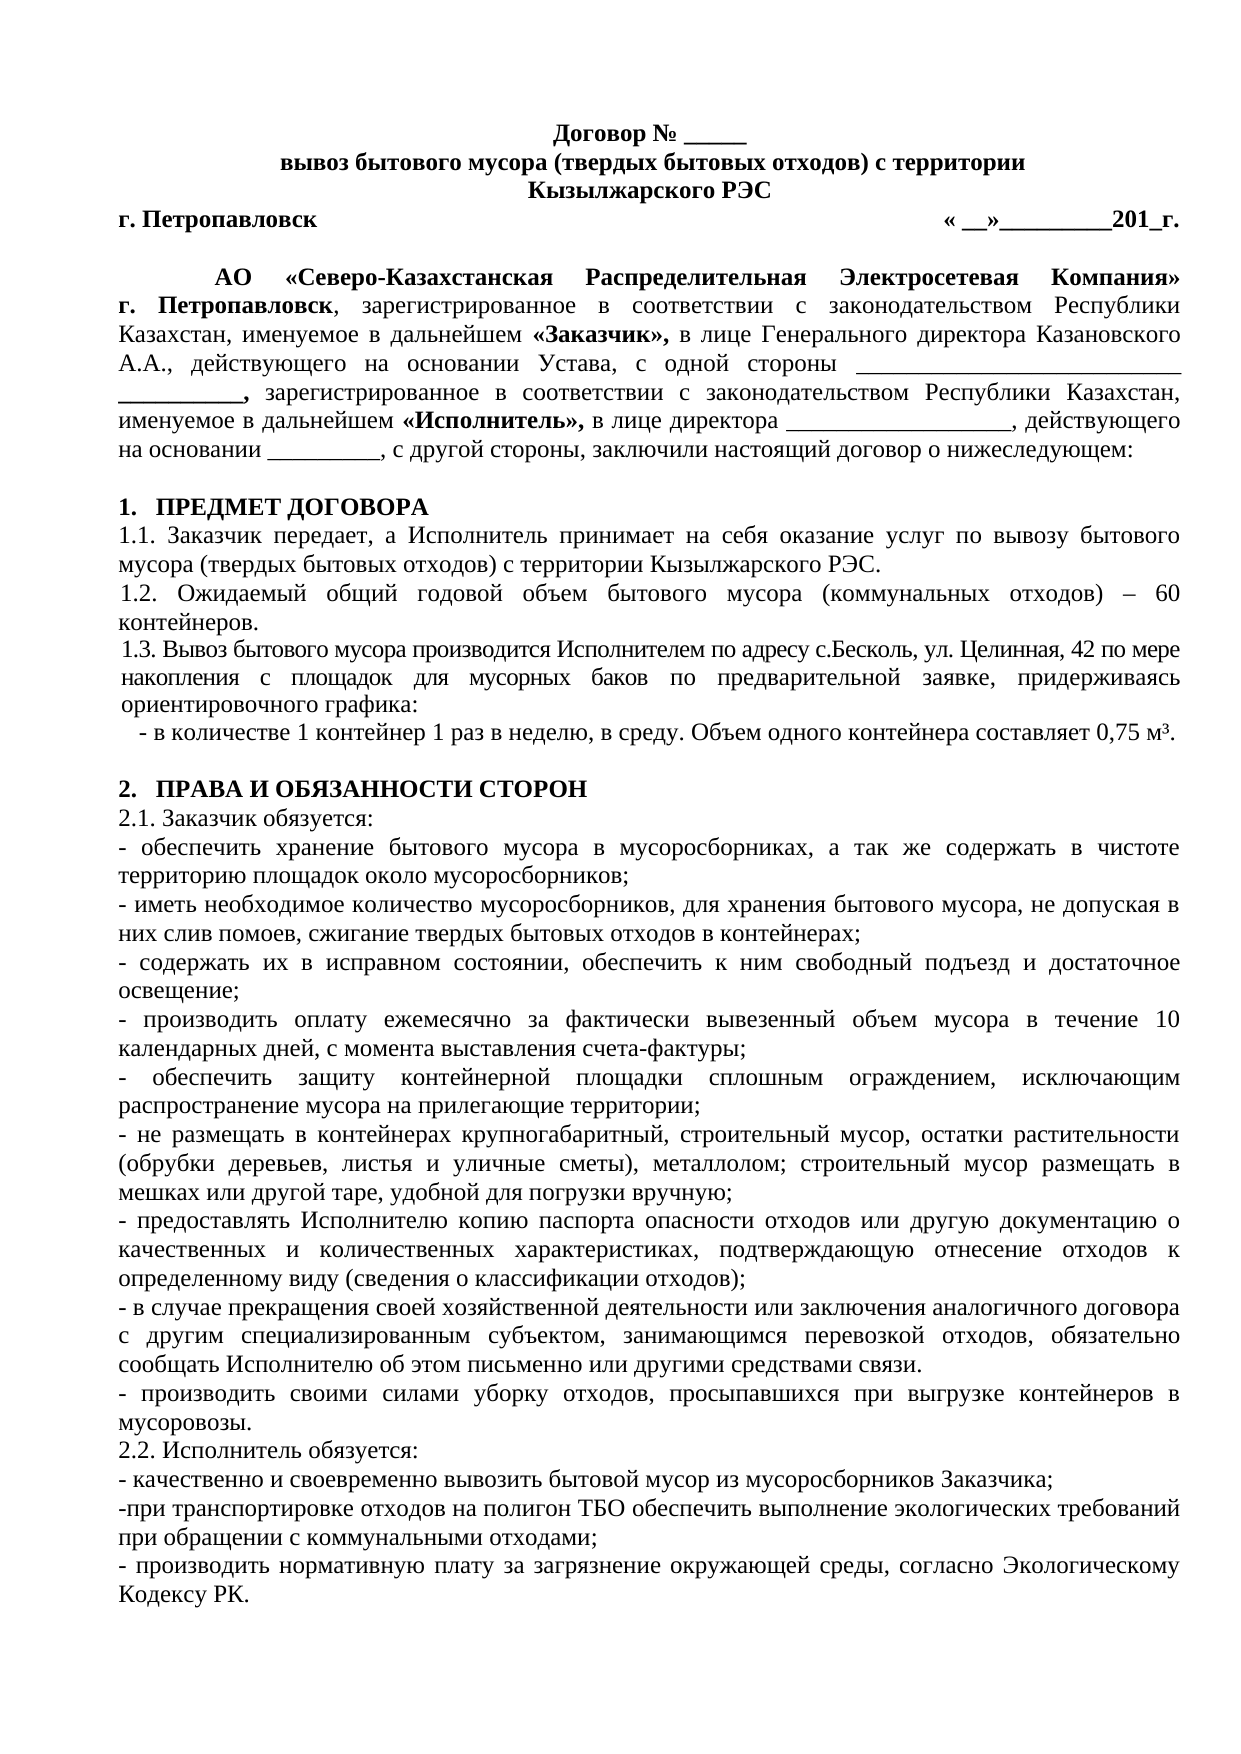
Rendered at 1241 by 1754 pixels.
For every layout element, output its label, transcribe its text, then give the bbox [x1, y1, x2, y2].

text - производить нормативную плату за загрязнение окружающей среды, согласно Экологическому Кодексу РК. [118, 1551, 1181, 1608]
text - в количестве 1 контейнер 1 раз в неделю, в среду. Объем одного контейнера составляет . [120, 718, 1181, 746]
text - не размещать в контейнерах крупногабаритный, строительный мусор, остатки растительности (обрубки деревьев, листья и уличные сметы), металлолом; строительный мусор размещать в мешках или другой таре, удобной для погрузки вручную; [118, 1119, 1181, 1206]
title Кызылжарского РЭС [118, 176, 1181, 204]
text - качественно и своевременно вывозить бытовой мусор из мусоросборников Заказчика; [118, 1464, 1181, 1493]
text - предоставлять Исполнителю копию паспорта опасности отходов или другую документацию о качественных и количественных характеристиках, подтверждающую отнесение отходов к определенному виду (сведения о классификации отходов); [118, 1206, 1181, 1292]
text - в случае прекращения своей хозяйственной деятельности или заключения аналогичного договора с другим специализированным субъектом, занимающимся перевозкой отходов, обязательно сообщать Исполнителю об этом письменно или другими средствами связи. [118, 1292, 1181, 1378]
text -при транспортировке отходов на полигон ТБО обеспечить выполнение экологических требований при обращении с коммунальными отходами; [118, 1493, 1181, 1551]
text - обеспечить защиту контейнерной площадки сплошным ограждением, исключающим распространение мусора на прилегающие территории; [118, 1062, 1181, 1119]
text - иметь необходимое количество мусоросборников, для хранения бытового мусора, не допуская в них слив помоев, сжигание твердых бытовых отходов в контейнерах; [118, 889, 1181, 947]
text 1.3. Вывоз бытового мусора производится Исполнителем по адресу с.Бесколь, ул. Целинная, 42 по мере накопления с площадок для мусорных баков по предварительной заявке, придерживаясь ориентировочного графика: [121, 636, 1181, 718]
text г. Петропавловск « __»_________201_г. [118, 204, 1181, 233]
text - производить оплату ежемесячно за фактически вывезенный объем мусора в течение 10 календарных дней, с момента выставления счета-фактуры; [118, 1004, 1181, 1062]
text - обеспечить хранение бытового мусора в мусоросборниках, а так же содержать в чистоте территорию площадок около мусоросборников; [118, 832, 1181, 889]
title Договор № _____ [118, 118, 1181, 147]
title вывоз бытового мусора (твердых бытовых отходов) с территории [118, 147, 1181, 176]
text 2.2. Исполнитель обязуется: [118, 1436, 1181, 1464]
text 2.1. Заказчик обязуется: [118, 803, 1181, 832]
text 1.1. Заказчик передает, а Исполнитель принимает на себя оказание услуг по вывозу бытового мусора (твердых бытовых отходов) с территории Кызылжарского РЭС. [118, 521, 1181, 578]
text 1. ПРЕДМЕТ ДОГОВОРА [118, 492, 1181, 521]
text АО «Северо-Казахстанская Распределительная Электросетевая Компания» г. Петропавловск, зарегистрированное в соответствии с законодательством Республики Казахстан, именуемое в дальнейшем «Заказчик», в лице Генерального директора Казановского А.А., действующего на основании Устава, с одной стороны __________________________ __________, зарегистрированное в соответствии с законодательством Республики Казахстан, именуемое в дальнейшем «Исполнитель», в лице директора __________________, действующего на основании _________, с другой стороны, заключили настоящий договор о нижеследующем: [118, 262, 1181, 463]
text - производить своими силами уборку отходов, просыпавшихся при выгрузке контейнеров в мусоровозы. [118, 1378, 1181, 1436]
text 1.2. Ожидаемый общий годовой объем бытового мусора (коммунальных отходов) – 60 контейнеров. [118, 578, 1181, 636]
text - содержать их в исправном состоянии, обеспечить к ним свободный подъезд и достаточное освещение; [118, 947, 1181, 1004]
text 2. ПРАВА И ОБЯЗАННОСТИ СТОРОН [118, 774, 1181, 803]
